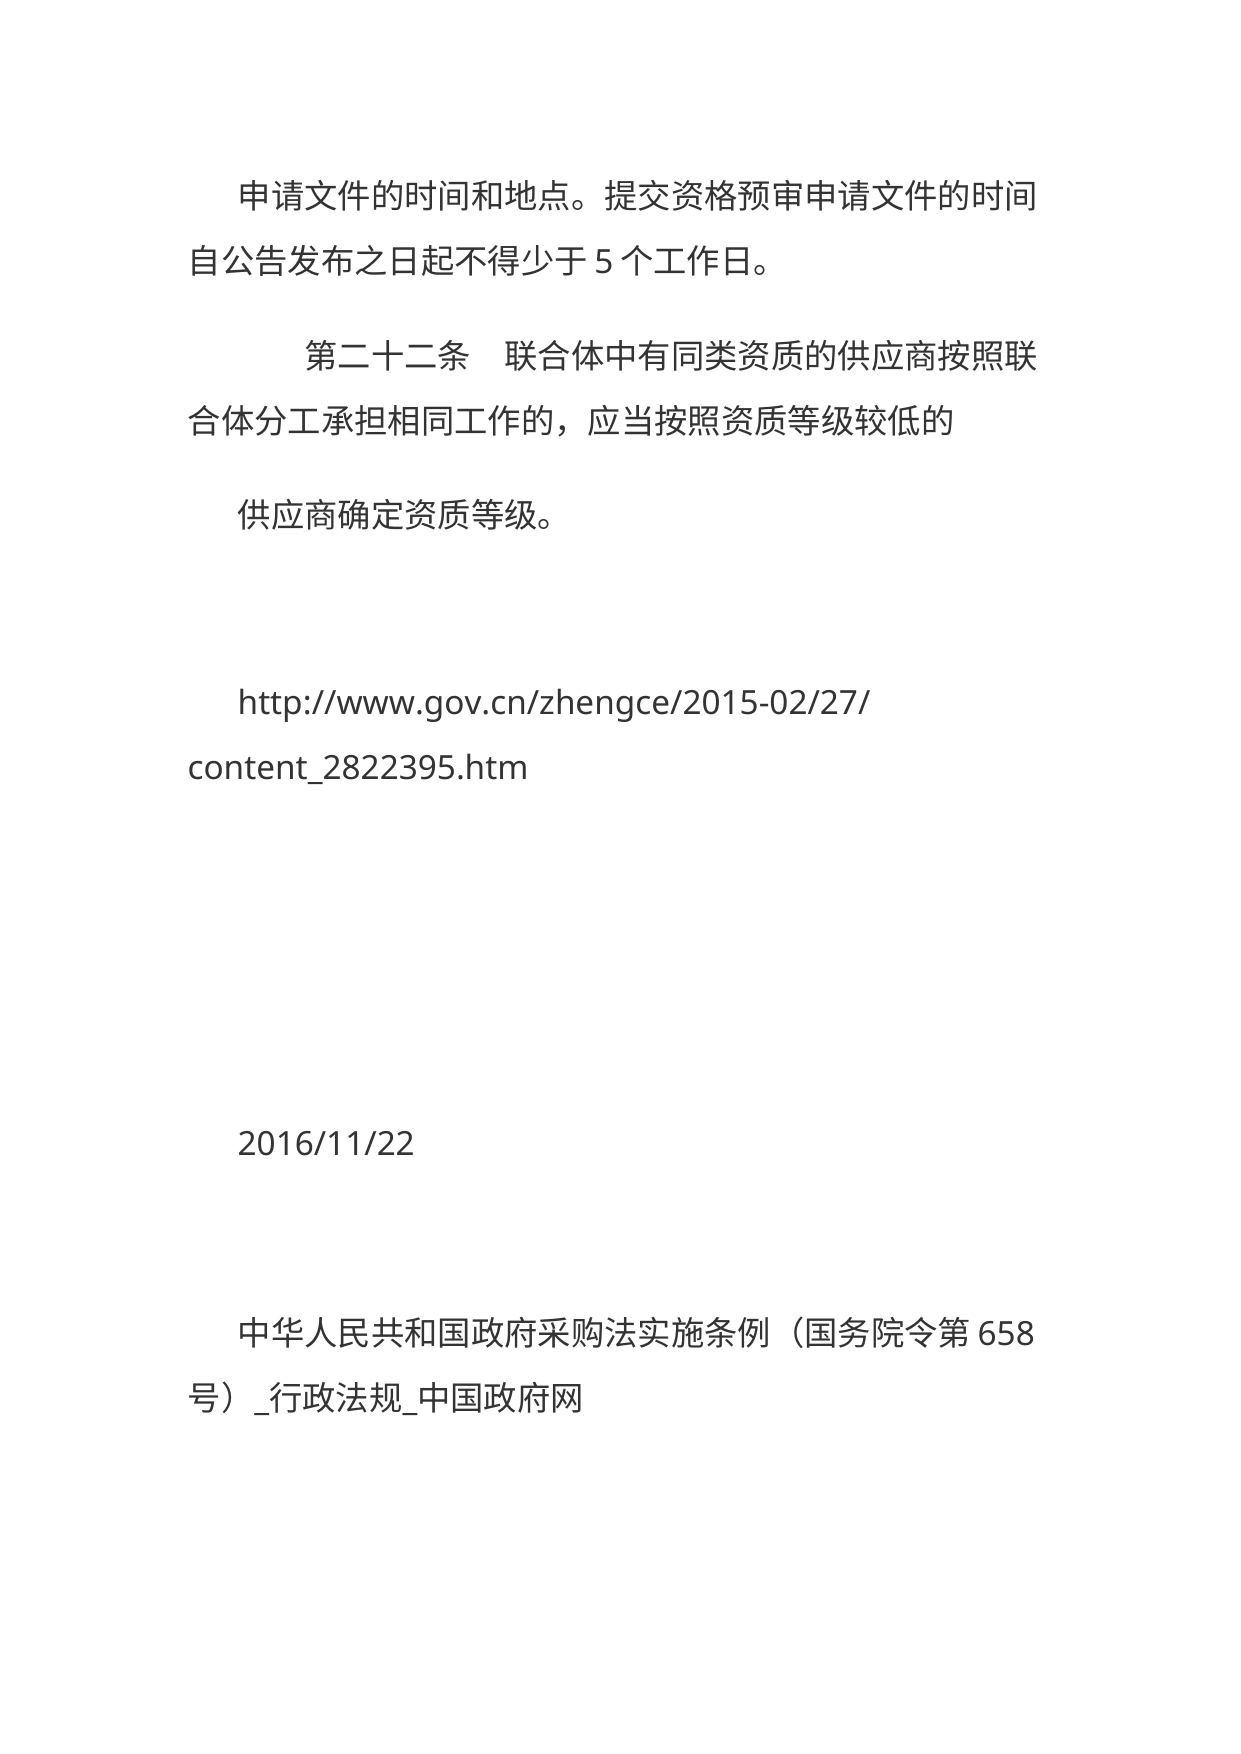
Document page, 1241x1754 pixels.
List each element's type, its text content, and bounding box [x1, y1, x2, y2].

text 中华人民共和国政府采购法实施条例（国务院令第658号）_行政法规_中国政府网 [187, 1299, 1053, 1429]
text 2016/11/22 [187, 1110, 1053, 1175]
text 第二十二条 联合体中有同类资质的供应商按照联合体分工承担相同工作的，应当按照资质等级较低的 [187, 321, 1053, 451]
text 申请文件的时间和地点。提交资格预审申请文件的时间自公告发布之日起不得少于5个工作日。 [187, 162, 1053, 292]
text http://www.gov.cn/zhengce/2015-02/27/content_2822395.htm [187, 669, 1053, 799]
text 供应商确定资质等级。 [187, 480, 1053, 545]
